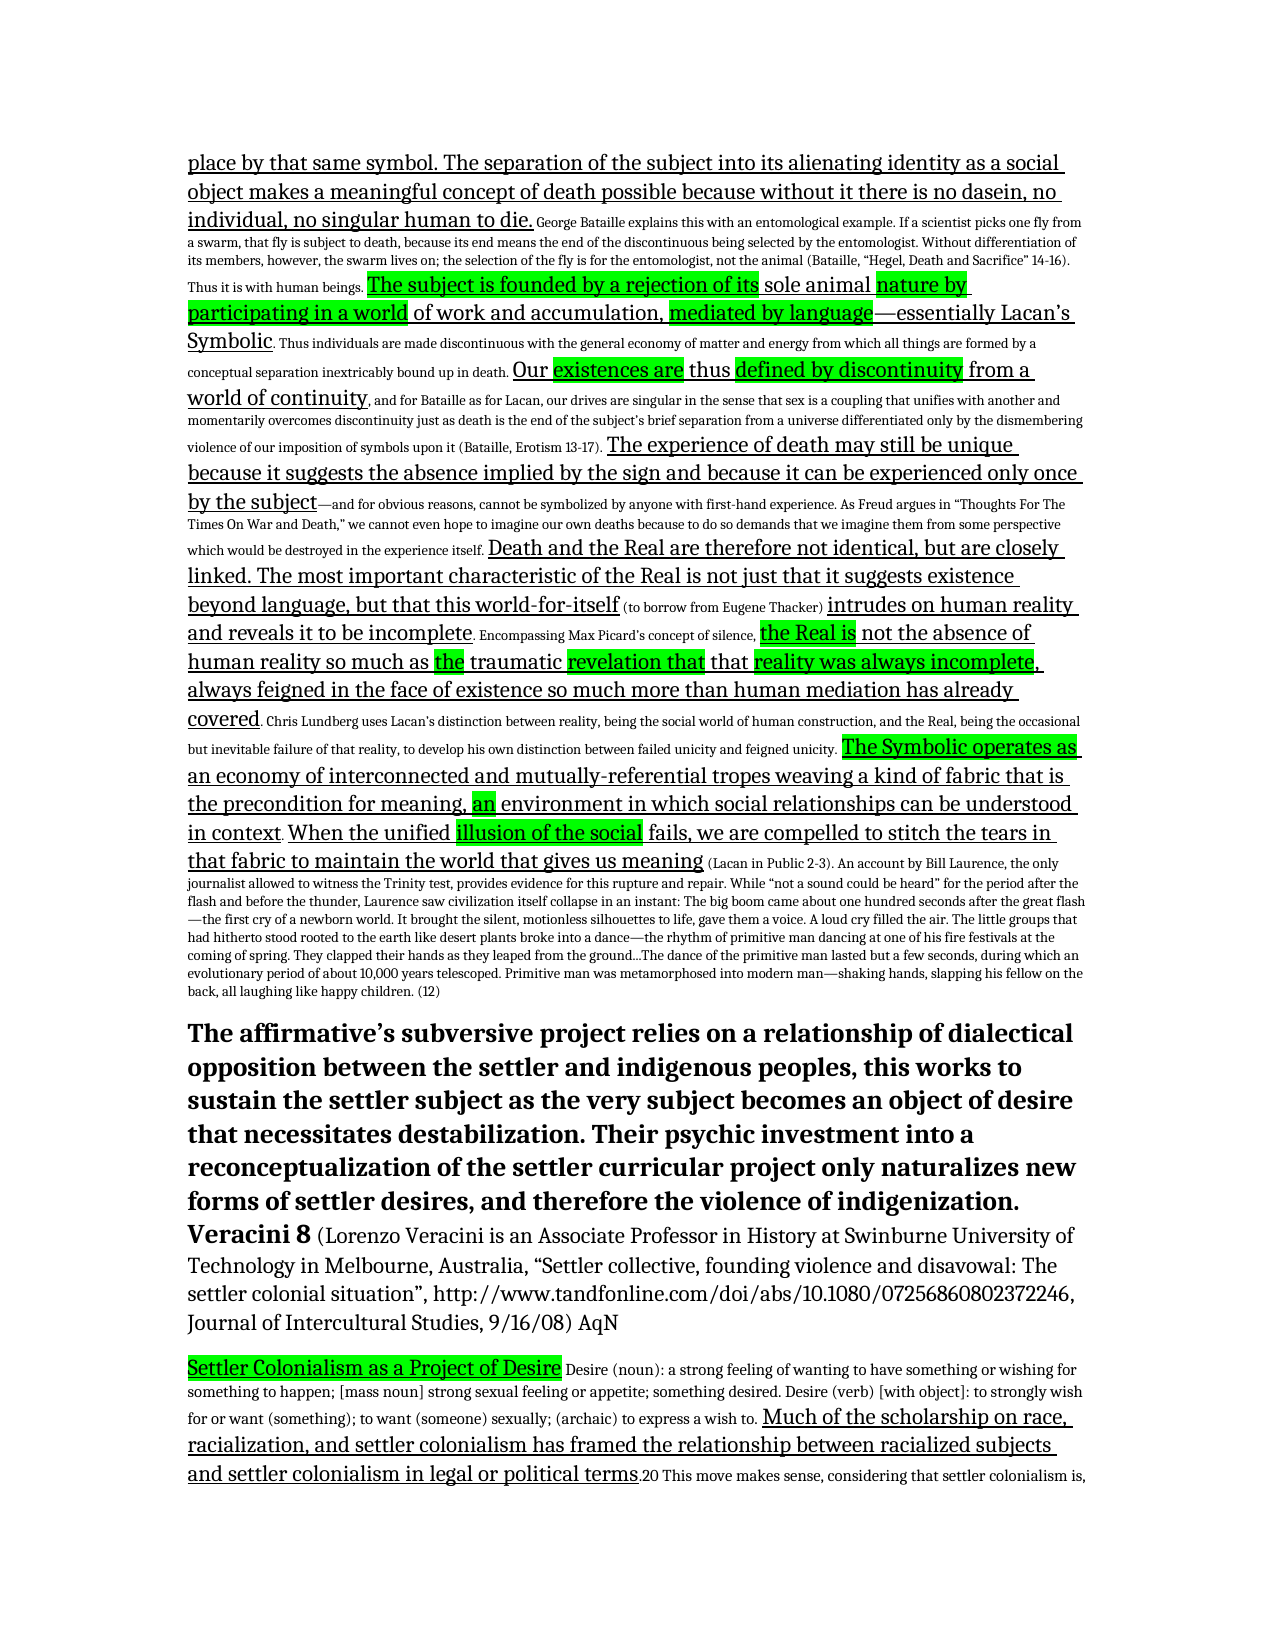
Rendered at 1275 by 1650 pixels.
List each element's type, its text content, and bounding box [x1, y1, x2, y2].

subtitle The affirmative’s subversive project relies on a relationship of dialectical opposition between the settler and indigenous peoples, this works to sustain the settler subject as the very subject becomes an object of desire that necessitates destabilization. Their psychic investment into a reconceptualization of the settler curricular project only naturalizes new forms of settler desires, and therefore the violence of indigenization. [187, 1018, 1087, 1217]
text Veracini 8 (Lorenzo Veracini is an Associate Professor in History at Swinburne University of Technology in Melbourne, Australia, “Settler collective, founding violence and disavowal: The settler colonial situation”, http://www.tandfonline.com/doi/abs/10.1080/07256860802372246, Journal of Intercultural Studies, 9/16/08) AqN [187, 1219, 1087, 1336]
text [187, 150, 1087, 1000]
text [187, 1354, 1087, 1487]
